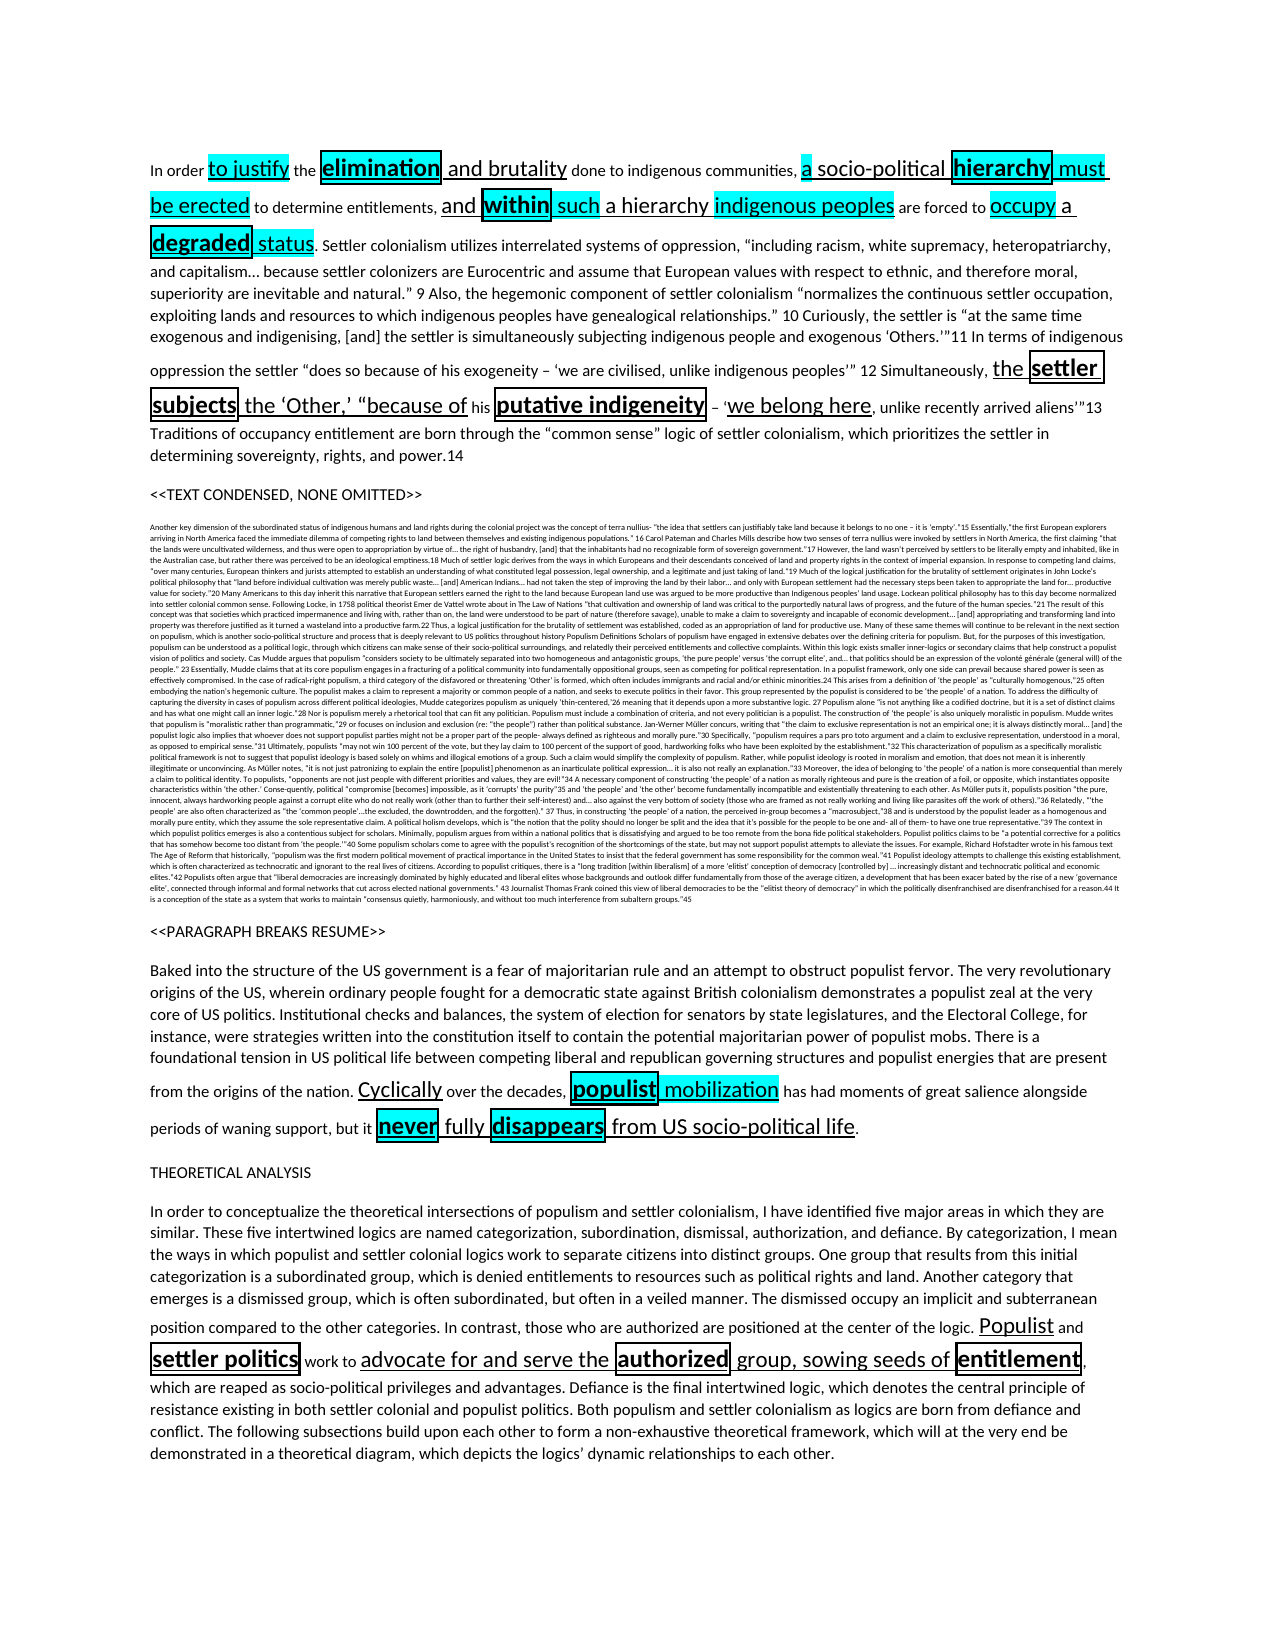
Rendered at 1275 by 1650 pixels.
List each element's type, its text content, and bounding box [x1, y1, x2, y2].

text In order to conceptualize the theoretical intersections of populism and settler colonialism, I have identified five major areas in which they are similar. These five intertwined logics are named categorization, subordination, dismissal, authorization, and defiance. By categorization, I mean the ways in which populist and settler colonial logics work to separate citizens into distinct groups. One group that results from this initial categorization is a subordinated group, which is denied entitlements to resources such as political rights and land. Another category that emerges is a dismissed group, which is often subordinated, but often in a veiled manner. The dismissed occupy an implicit and subterranean position compared to the other categories. In contrast, those who are authorized are positioned at the center of the logic. Populist and settler politics work to advocate for and serve the authorized group, sowing seeds of entitlement, which are reaped as socio-political privileges and advantages. Defiance is the final intertwined logic, which denotes the central principle of resistance existing in both settler colonial and populist politics. Both populism and settler colonialism as logics are born from defiance and conflict. The following subsections build upon each other to form a non-exhaustive theoretical framework, which will at the very end be demonstrated in a theoretical diagram, which depicts the logics’ dynamic relationships to each other. [150, 1201, 1125, 1464]
text In order to justify the elimination and brutality done to indigenous communities, a socio-political hierarchy must be erected to determine entitlements, and within such a hierarchy indigenous peoples are forced to occupy a degraded status. Settler colonialism utilizes interrelated systems of oppression, “including racism, white supremacy, heteropatriarchy, and capitalism… because settler colonizers are Eurocentric and assume that European values with respect to ethnic, and therefore moral, superiority are inevitable and natural.” 9 Also, the hegemonic component of settler colonialism “normalizes the continuous settler occupation, exploiting lands and resources to which indigenous peoples have genealogical relationships.” 10 Curiously, the settler is “at the same time exogenous and indigenising, [and] the settler is simultaneously subjecting indigenous people and exogenous ‘Others.’”11 In terms of indigenous oppression the settler “does so because of his exogeneity – ‘we are civilised, unlike indigenous peoples’” 12 Simultaneously, the settler subjects the ‘Other,’ “because of his putative indigeneity – ‘we belong here, unlike recently arrived aliens’”13 Traditions of occupancy entitlement are born through the “common sense” logic of settler colonialism, which prioritizes the settler in determining sovereignty, rights, and power.14 [150, 150, 1125, 466]
text Baked into the structure of the US government is a fear of majoritarian rule and an attempt to obstruct populist fervor. The very revolutionary origins of the US, wherein ordinary people fought for a democratic state against British colonialism demonstrates a populist zeal at the very core of US politics. Institutional checks and balances, the system of election for senators by state legislatures, and the Electoral College, for instance, were strategies written into the constitution itself to contain the potential majoritarian power of populist mobs. There is a foundational tension in US political life between competing liberal and republican governing structures and populist energies that are present from the origins of the nation. Cyclically over the decades, populist mobilization has had moments of great salience alongside periods of waning support, but it never fully disappears from US socio-political life. [150, 960, 1125, 1143]
text THEORETICAL ANALYSIS [150, 1162, 1125, 1183]
text <<TEXT CONDENSED, NONE OMITTED>> [150, 484, 1125, 504]
text <<PARAGRAPH BREAKS RESUME>> [150, 922, 1125, 942]
